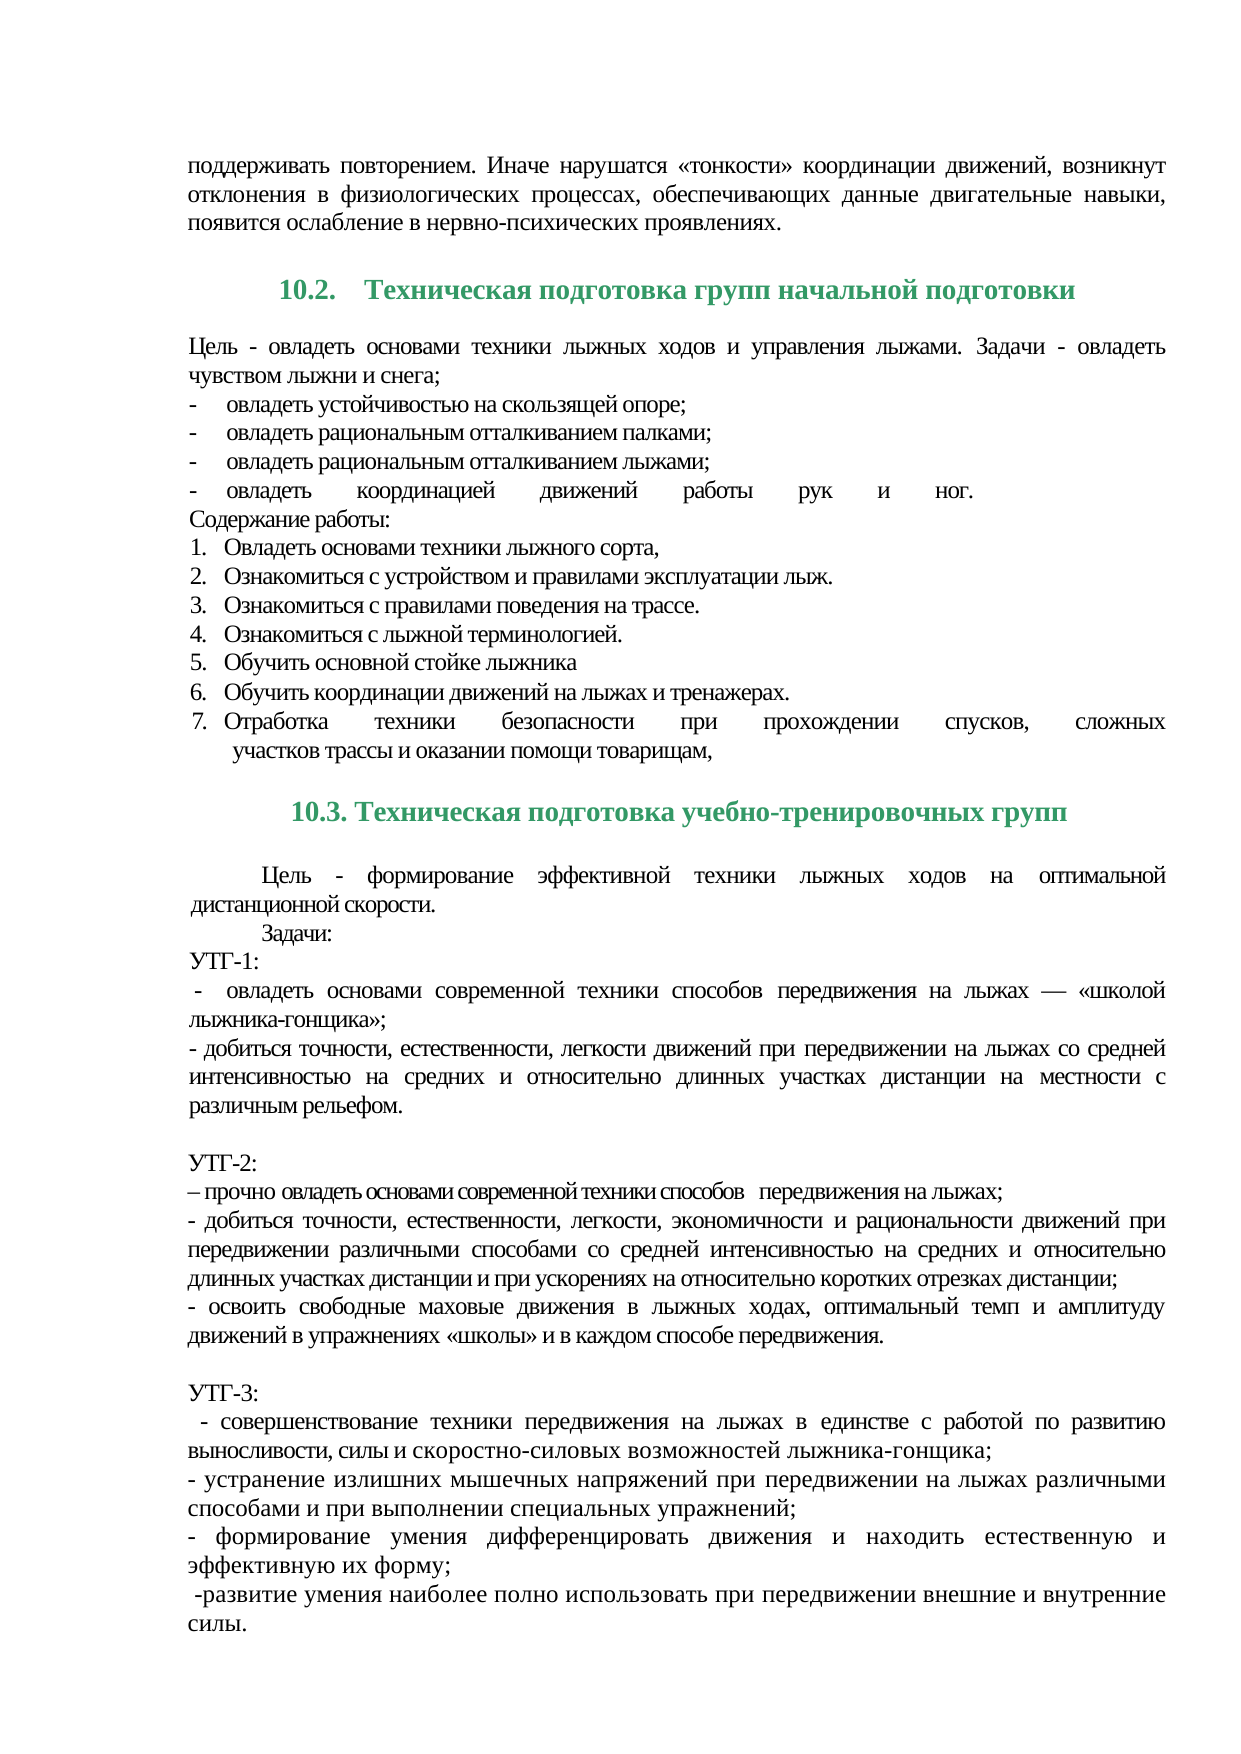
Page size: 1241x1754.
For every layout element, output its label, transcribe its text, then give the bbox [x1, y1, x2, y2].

text - освоить свободные маховые движения в лыжных ходах, оптимальный темп и амплитуду движений в упражнениях «школы» и в каждом способе передвижения. [187, 1291, 1166, 1349]
text УТГ-3: [187, 1378, 1166, 1406]
list Ознакомиться с лыжной терминологией. [189, 619, 1166, 647]
text - формирование умения дифференцировать движения и находить естественную и эффективную их форму; [187, 1521, 1166, 1579]
list овладеть устойчивостью на скользящей опоре; [188, 389, 1166, 417]
text - добиться точности, естественности, легкости, экономичности и рациональности движений при передвижении различными способами со средней интенсивностью на средних и относительно длинных участках дистанции и при ускорениях на относительно коротких отрезках дистанции; [187, 1205, 1166, 1291]
text Цель - овладеть основами техники лыжных ходов и управления лыжами. Задачи - овладеть чувством лыжни и снега; [188, 331, 1166, 389]
text УТГ-1: [188, 946, 1166, 975]
text 7. Отработка техники безопасности при прохождении спусков, сложных участков трассы и оказании помощи товарищам, [191, 706, 1166, 763]
list Ознакомиться с устройством и правилами эксплуатации лыж. [189, 561, 1166, 590]
list Ознакомиться с правилами поведения на трассе. [189, 590, 1166, 619]
text 10.3. Техническая подготовка учебно-тренировочных групп [191, 794, 1166, 828]
text Цель - формирование эффективной техники лыжных ходов на оптимальной дистанционной скорости. [191, 860, 1166, 918]
text - добиться точности, естественности, легкости движений при передвижении на лыжах со средней интенсивностью на средних и относительно длинных участках дистанции на местности с различным рельефом. [188, 1033, 1166, 1119]
text -развитие умения наиболее полно использовать при передвижении внешние и внутренние силы. [187, 1579, 1166, 1636]
text Задачи: [187, 918, 1166, 946]
text - устранение излишних мышечных напряжений при передвижении на лыжах различными способами и при выполнении специальных упражнений; [187, 1464, 1166, 1521]
text - овладеть координацией движений работы рук и ног. Содержание работы: [189, 475, 974, 532]
list Овладеть основами техники лыжного сорта, [189, 532, 1166, 561]
text - овладеть основами современной техники способов передвижения на лыжах — «школой лыжника-гонщика»; [188, 975, 1166, 1033]
list Обучить координации движений на лыжах и тренажерах. [189, 677, 1166, 706]
list овладеть рациональным отталкиванием палками; [188, 417, 1166, 446]
text - совершенствование техники передвижения на лыжах в единстве с работой по развитию выносливости, силы и скоростно-силовых возможностей лыжника-гонщика; [187, 1406, 1166, 1464]
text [187, 150, 1166, 236]
text 10.2. Техническая подготовка групп начальной подготовки [187, 272, 1166, 306]
list Обучить основной стойке лыжника [189, 647, 1166, 676]
text – прочно овладеть основами современной техники способов передвижения на лыжах; [187, 1176, 1166, 1205]
list овладеть рациональным отталкиванием лыжами; [188, 446, 1166, 475]
text УТГ-2: [187, 1148, 1166, 1176]
